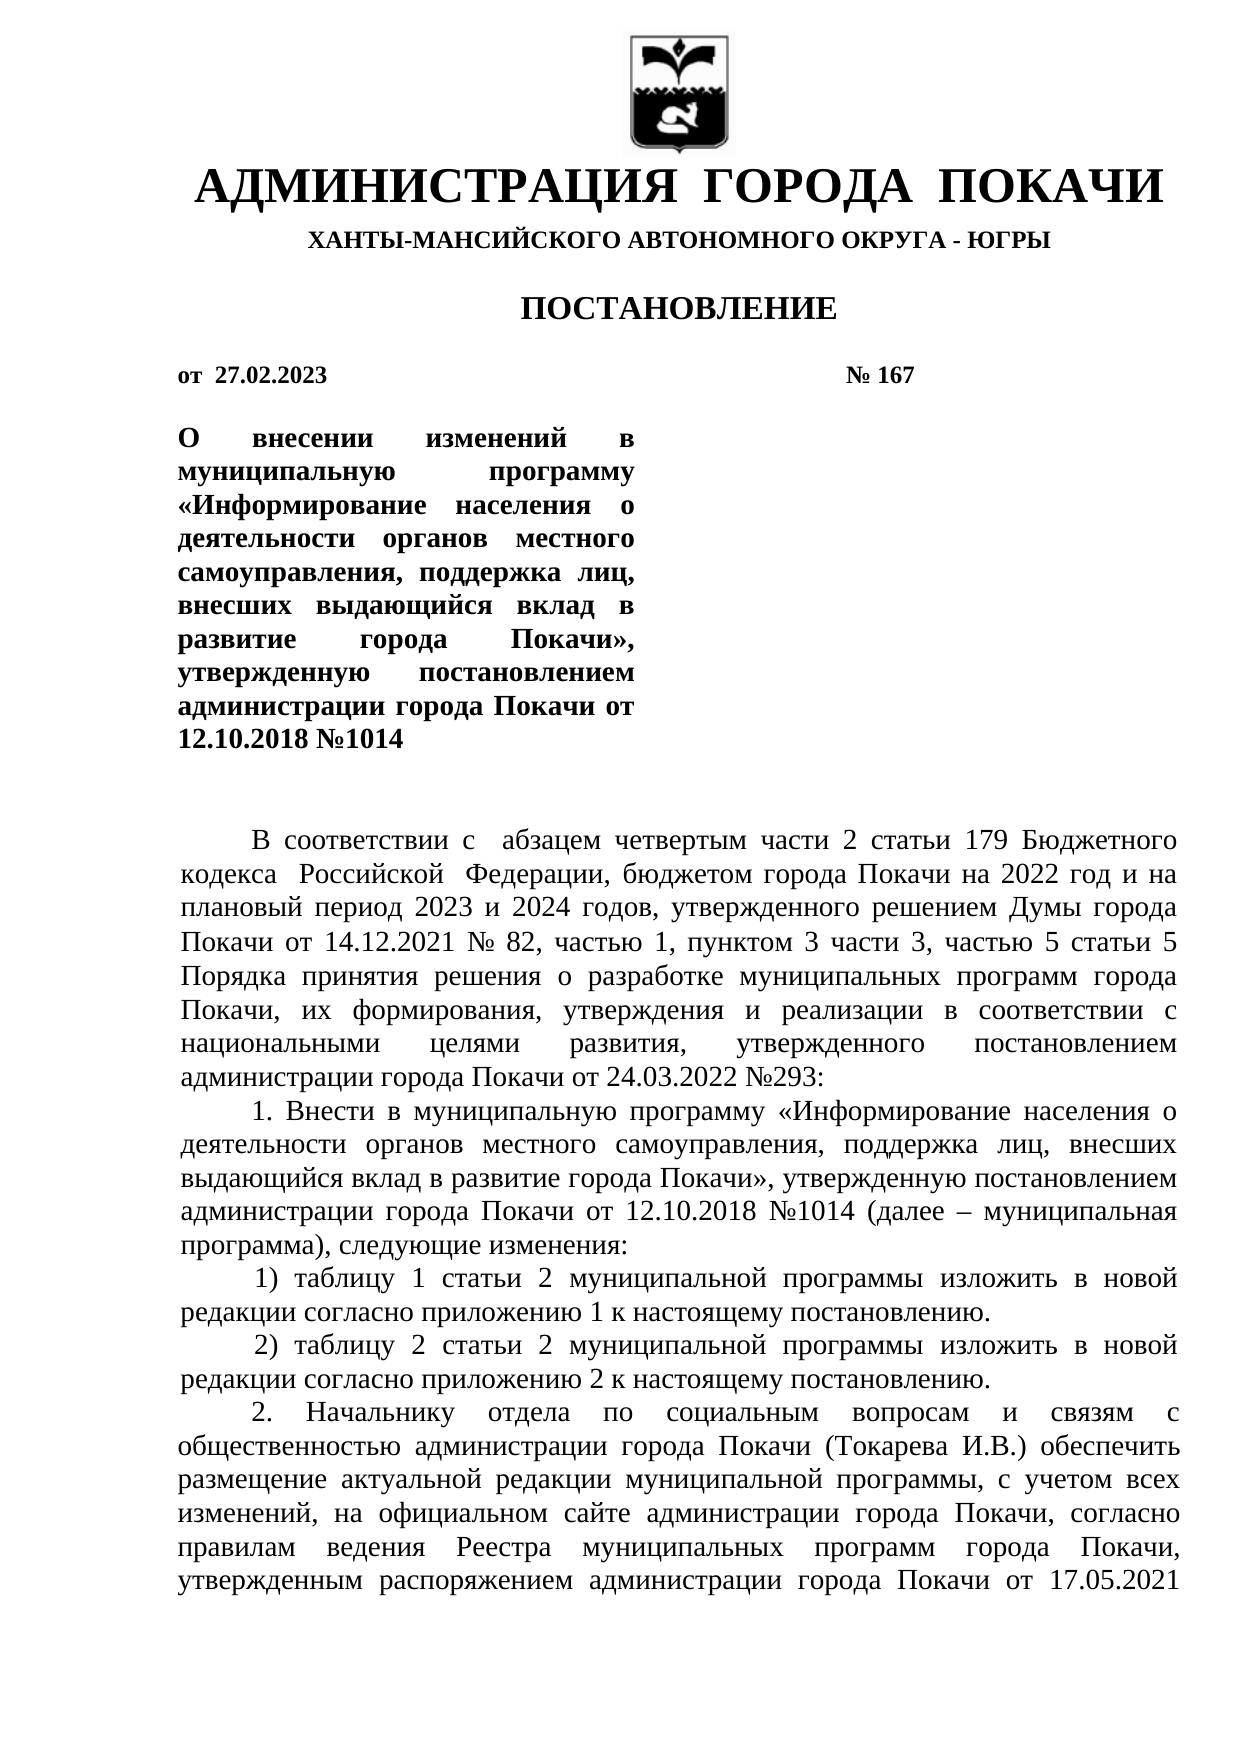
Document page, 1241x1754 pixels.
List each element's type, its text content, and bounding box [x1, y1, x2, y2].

text В соответствии с абзацем четвертым части 2 статьи 179 Бюджетного кодекса Российской Федерации, бюджетом города Покачи на 2022 год и на плановый период 2023 и 2024 годов, утвержденного решением Думы города Покачи от 14.12.2021 № 82, частью 1, пунктом 3 части 3, частью 5 статьи 5 Порядка принятия решения о разработке муниципальных программ города Покачи, их формирования, утверждения и реализации в соответствии с национальными целями развития, утвержденного постановлением администрации города Покачи от 24.03.2022 №293: [180, 822, 1178, 1093]
text 1) таблицу 1 статьи 2 муниципальной программы изложить в новой редакции согласно приложению 1 к настоящему постановлению. [180, 1260, 1178, 1327]
text 2) таблицу 2 статьи 2 муниципальной программы изложить в новой редакции согласно приложению 2 к настоящему постановлению. [180, 1327, 1178, 1394]
text О внесении изменений в муниципальную программу «Информирование населения о деятельности органов местного самоуправления, поддержка лиц, внесших выдающийся вклад в развитие города Покачи», утвержденную постановлением администрации города Покачи от 12.10.2018 №1014 [177, 420, 635, 755]
text 1. Внести в муниципальную программу «Информирование населения о деятельности органов местного самоуправления, поддержка лиц, внесших выдающийся вклад в развитие города Покачи», утвержденную постановлением администрации города Покачи от 12.10.2018 №1014 (далее – муниципальная программа), следующие изменения: [180, 1093, 1178, 1260]
list ХАНТЫ-МАНСИЙСКОГО АВТОНОМНОГО ОКРУГА - ЮГРЫ [177, 226, 1181, 254]
text от 27.02.2023 № 167 [177, 360, 1181, 388]
list ПОСТАНОВЛЕНИЕ [177, 288, 1181, 326]
list АДМИНИСТРАЦИЯ ГОРОДА ПОКАЧИ [177, 156, 1181, 214]
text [177, 1394, 1181, 1596]
